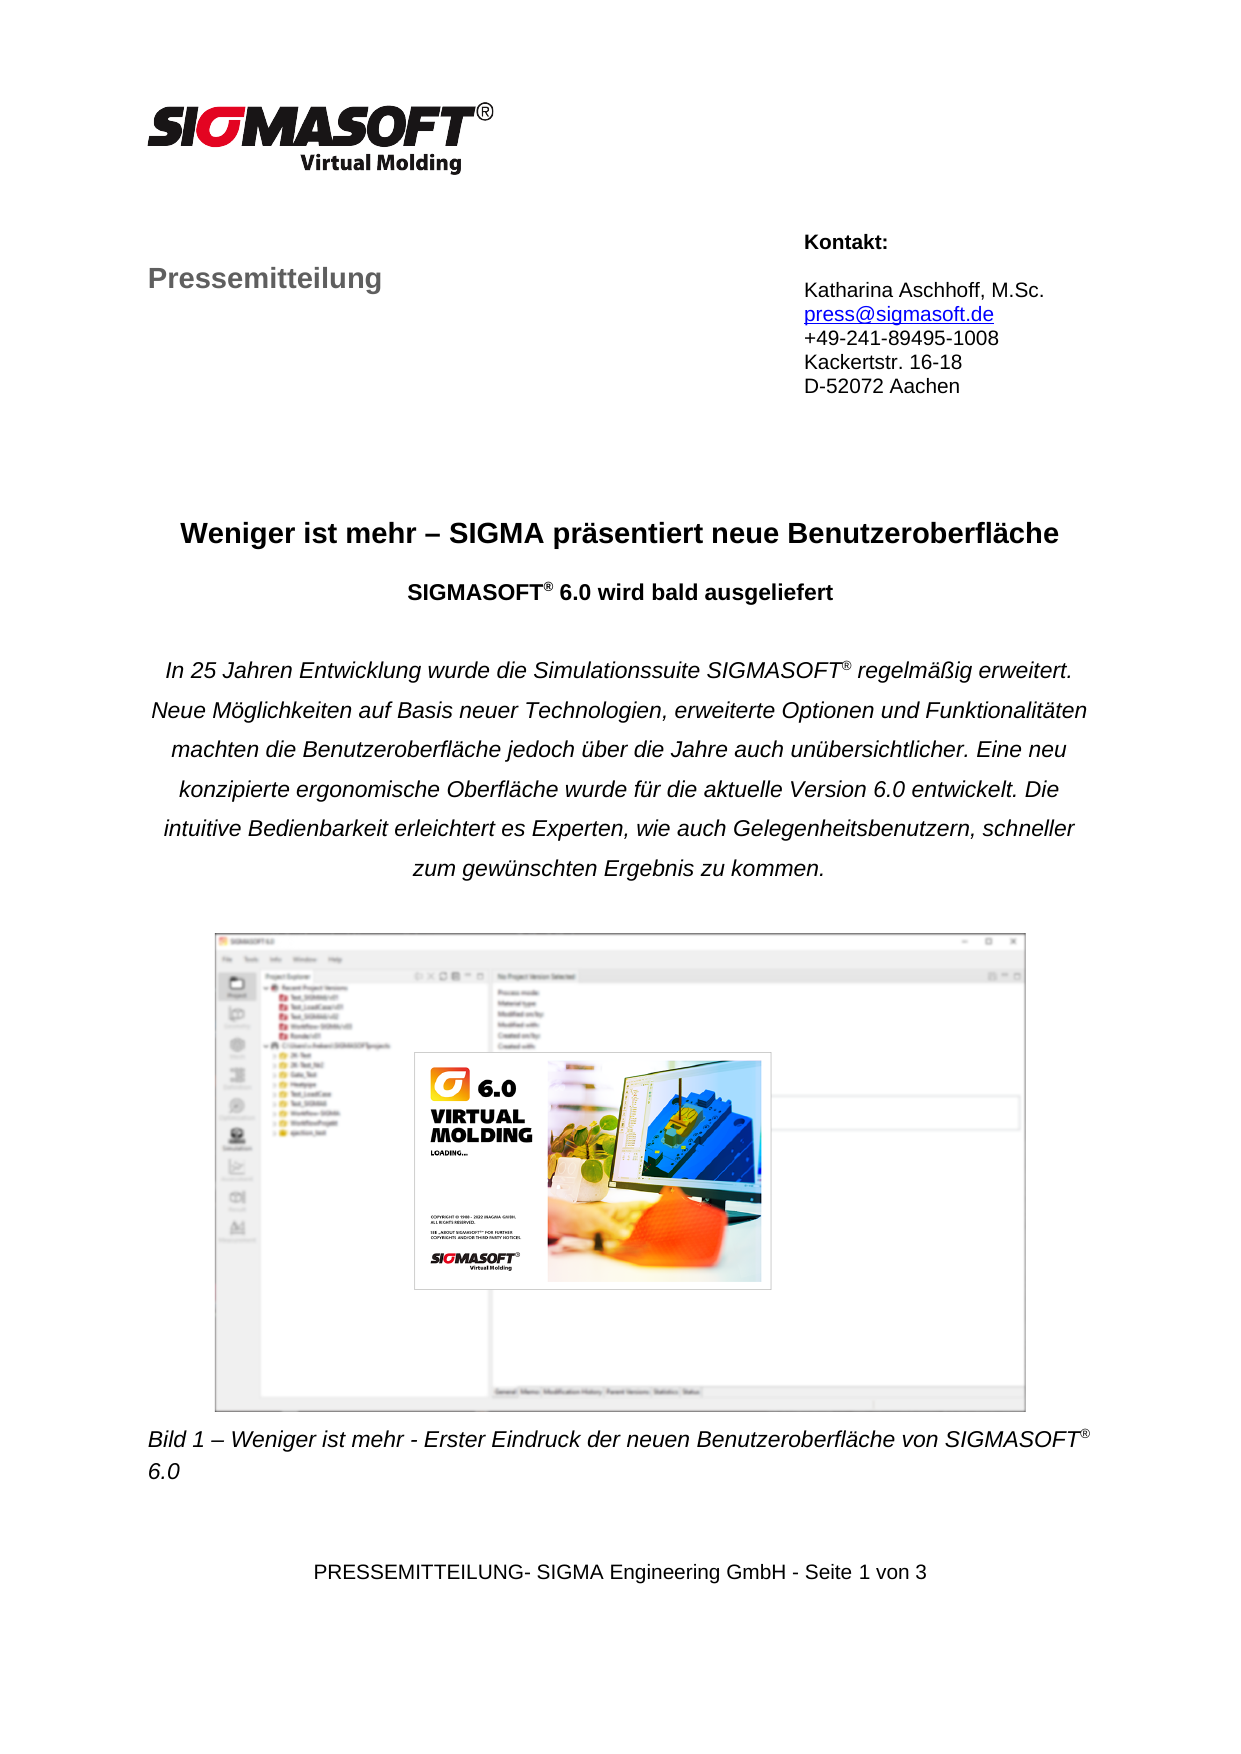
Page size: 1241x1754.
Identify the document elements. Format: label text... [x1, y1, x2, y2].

text Bild 1 – Weniger ist mehr - Erster Eindruck der neuen Benutzeroberfläche von SIGMASOFT® 6.0 [148, 1426, 1093, 1484]
text D-52072 Aachen [804, 374, 1099, 398]
text Pressemitteilung [148, 261, 804, 294]
text In 25 Jahren Entwicklung wurde die Simulationssuite SIGMASOFT® regelmäßig erweitert. Neue Möglichkeiten auf Basis neuer Technologien, erweiterte Optionen und Funktionalitäten machten die Benutzeroberfläche jedoch über die Jahre auch unübersichtlicher. Eine neu konzipierte ergonomische Oberfläche wurde für die aktuelle Version 6.0 entwickelt. Die intuitive Bedienbarkeit erleichtert es Experten, wie auch Gelegenheitsbenutzern, schneller zum gewünschten Ergebnis zu kommen. [148, 657, 1093, 881]
text Katharina Aschhoff, M.Sc. [804, 278, 1099, 302]
text press@sigmasoft.de [804, 302, 1099, 326]
picture [214, 933, 1026, 1412]
text Weniger ist mehr – SIGMA präsentiert neue Benutzeroberfläche [148, 516, 1093, 550]
text Kackertstr. 16-18 [804, 350, 1099, 374]
picture [147, 102, 494, 175]
text +49-241-89495-1008 [804, 326, 1099, 350]
text SIGMASOFT® 6.0 wird bald ausgeliefert [148, 578, 1093, 605]
text Kontakt: [804, 230, 1099, 254]
